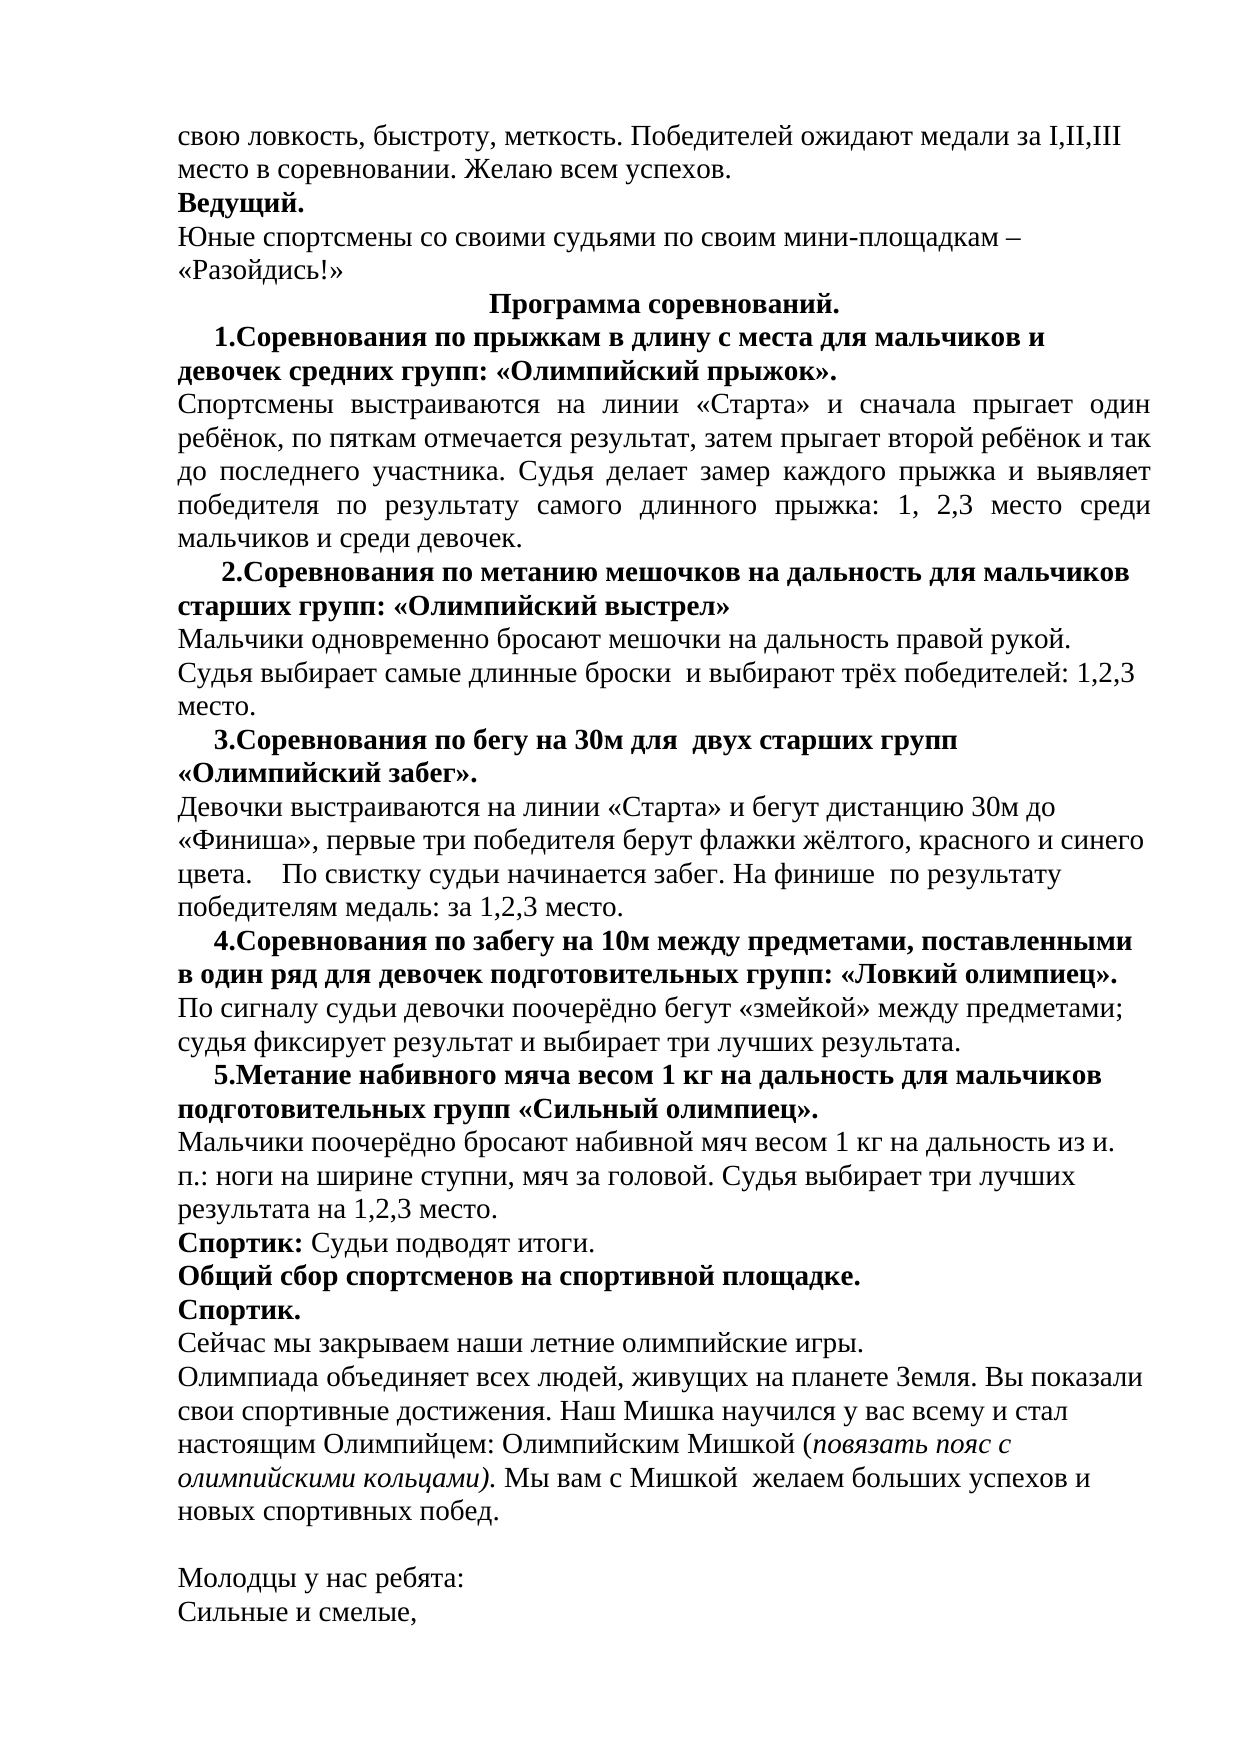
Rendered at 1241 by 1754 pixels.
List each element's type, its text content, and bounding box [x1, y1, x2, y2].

text 4.Соревнования по забегу на 10м между предметами, поставленными в один ряд для девочек подготовительных групп: «Ловкий олимпиец». [177, 923, 1152, 990]
text Ведущий. [177, 185, 1152, 219]
text Спортик. [177, 1292, 1152, 1326]
text Общий сбор спортсменов на спортивной площадке. [177, 1258, 1152, 1292]
text Спортсмены выстраиваются на линии «Старта» и сначала прыгает один ребёнок, по пяткам отмечается результат, затем прыгает второй ребёнок и так до последнего участника. Судья делает замер каждого прыжка и выявляет победителя по результату самого длинного прыжка: 1, 2,3 место среди мальчиков и среди девочек. [177, 386, 1152, 554]
text Олимпиада объединяет всех людей, живущих на планете Земля. Вы показали свои спортивные достижения. Наш Мишка научился у вас всему и стал настоящим Олимпийцем: Олимпийским Мишкой (повязать пояс с олимпийскими кольцами). Мы вам с Мишкой желаем больших успехов и новых спортивных побед. [177, 1359, 1152, 1527]
text 2.Соревнования по метанию мешочков на дальность для мальчиков старших групп: «Олимпийский выстрел» [177, 554, 1152, 621]
text Сейчас мы закрываем наши летние олимпийские игры. [177, 1326, 1152, 1359]
text 1.Соревнования по прыжкам в длину с места для мальчиков и девочек средних групп: «Олимпийский прыжок». [177, 319, 1152, 386]
text Юные спортсмены со своими судьями по своим мини-площадкам – «Разойдись!» [177, 219, 1152, 286]
text Мальчики одновременно бросают мешочки на дальность правой рукой. Судья выбирает самые длинные броски и выбирают трёх победителей: 1,2,3 место. [177, 621, 1152, 722]
text Программа соревнований. [177, 286, 1152, 319]
text Молодцы у нас ребята: [177, 1560, 1152, 1594]
text Сильные и смелые, [177, 1594, 1152, 1627]
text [177, 118, 1152, 185]
text Мальчики поочерёдно бросают набивной мяч весом 1 кг на дальность из и. п.: ноги на ширине ступни, мяч за головой. Судья выбирает три лучших результата на 1,2,3 место. [177, 1124, 1152, 1225]
text 5.Метание набивного мяча весом 1 кг на дальность для мальчиков подготовительных групп «Сильный олимпиец». [177, 1057, 1152, 1124]
text 3.Соревнования по бегу на 30м для двух старших групп «Олимпийский забег». [177, 722, 1152, 789]
text По сигналу судьи девочки поочерёдно бегут «змейкой» между предметами; судья фиксирует результат и выбирает три лучших результата. [177, 990, 1152, 1057]
text Спортик: Судьи подводят итоги. [177, 1225, 1152, 1258]
text Девочки выстраиваются на линии «Старта» и бегут дистанцию 30м до «Финиша», первые три победителя берут флажки жёлтого, красного и синего цвета. По свистку судьи начинается забег. На финише по результату победителям медаль: за 1,2,3 место. [177, 789, 1152, 923]
